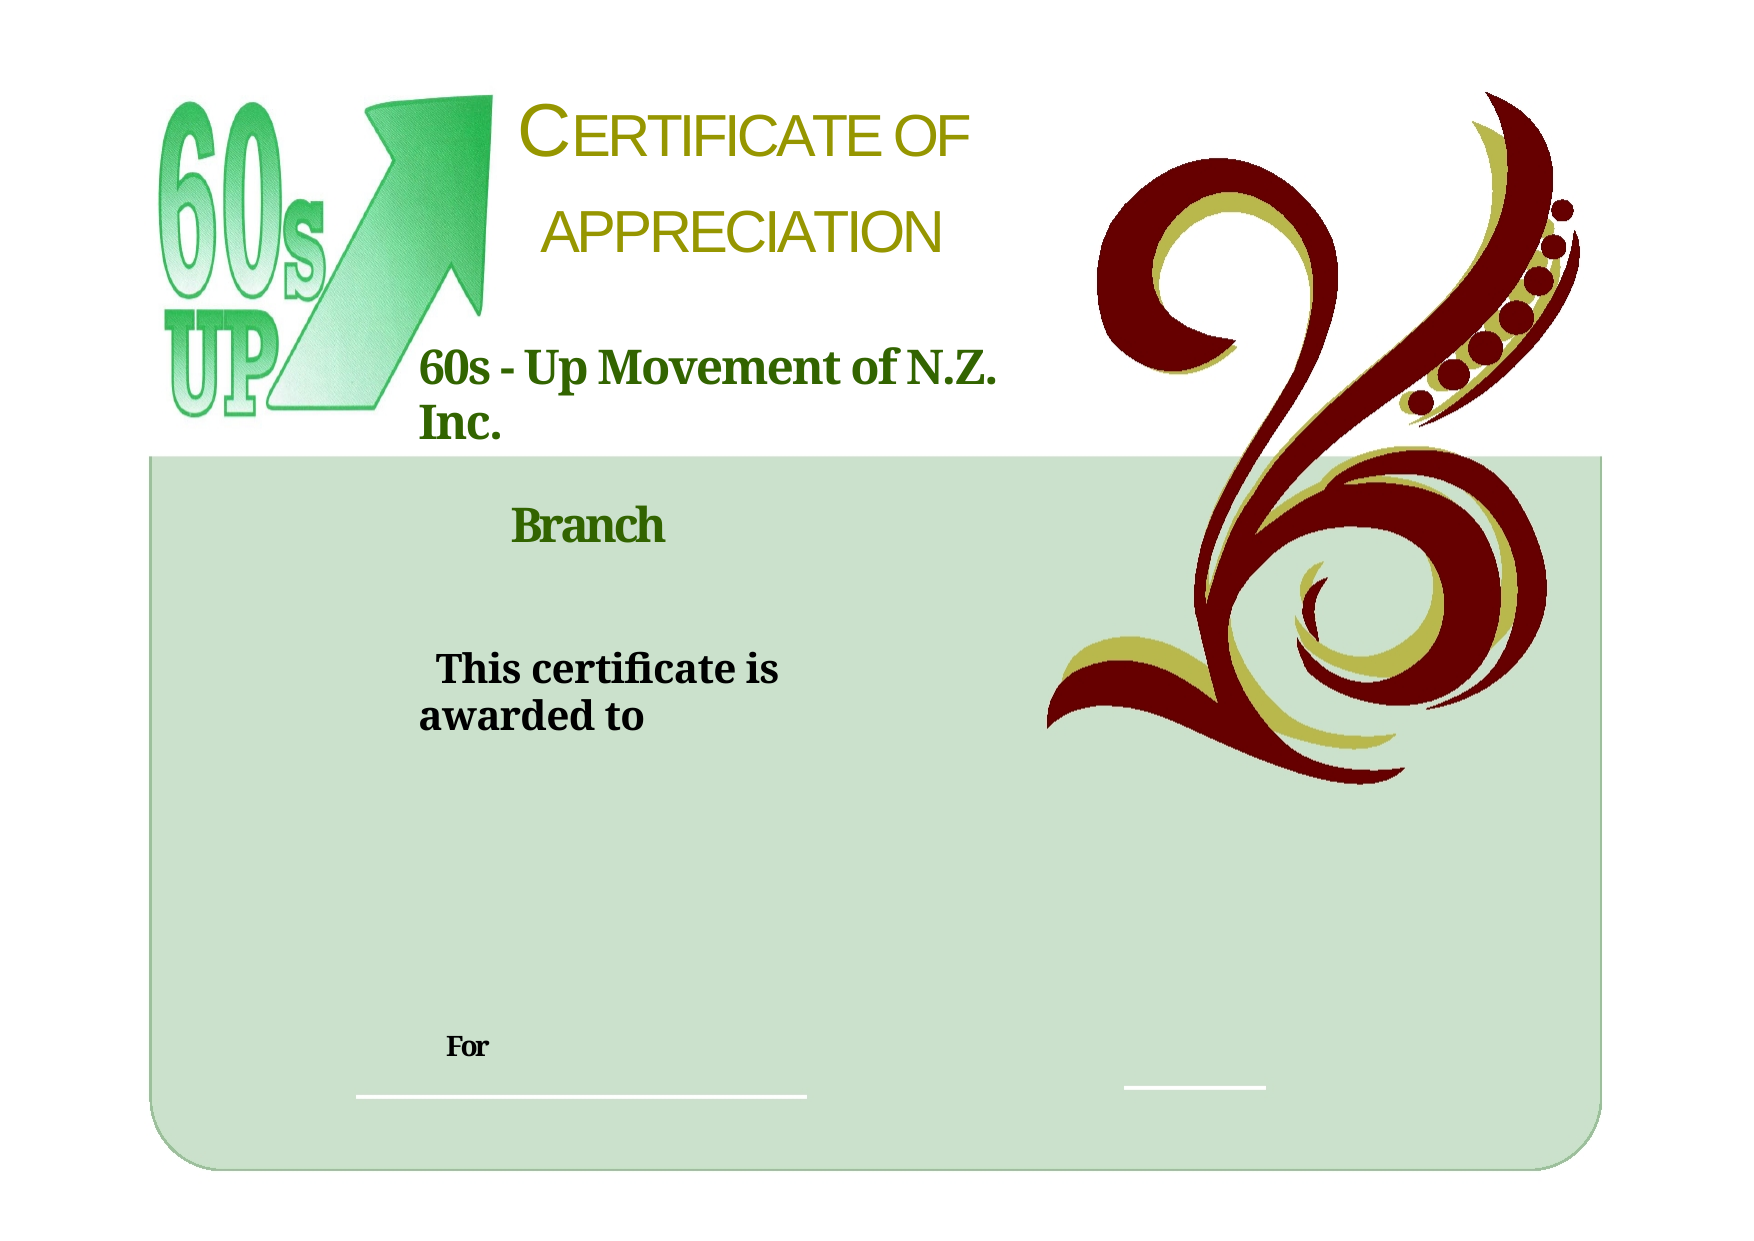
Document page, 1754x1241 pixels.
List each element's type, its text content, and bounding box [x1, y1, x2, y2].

text Branch [510, 450, 841, 553]
text APPRECIATION [418, 177, 985, 271]
text This certificate is awarded to [418, 647, 960, 740]
text 60s - Up Movement of N.Z. Inc. [418, 341, 1051, 450]
text CERTIFICATE OF [418, 77, 1006, 177]
text For [446, 1031, 591, 1063]
picture [0, 0, 1754, 1240]
